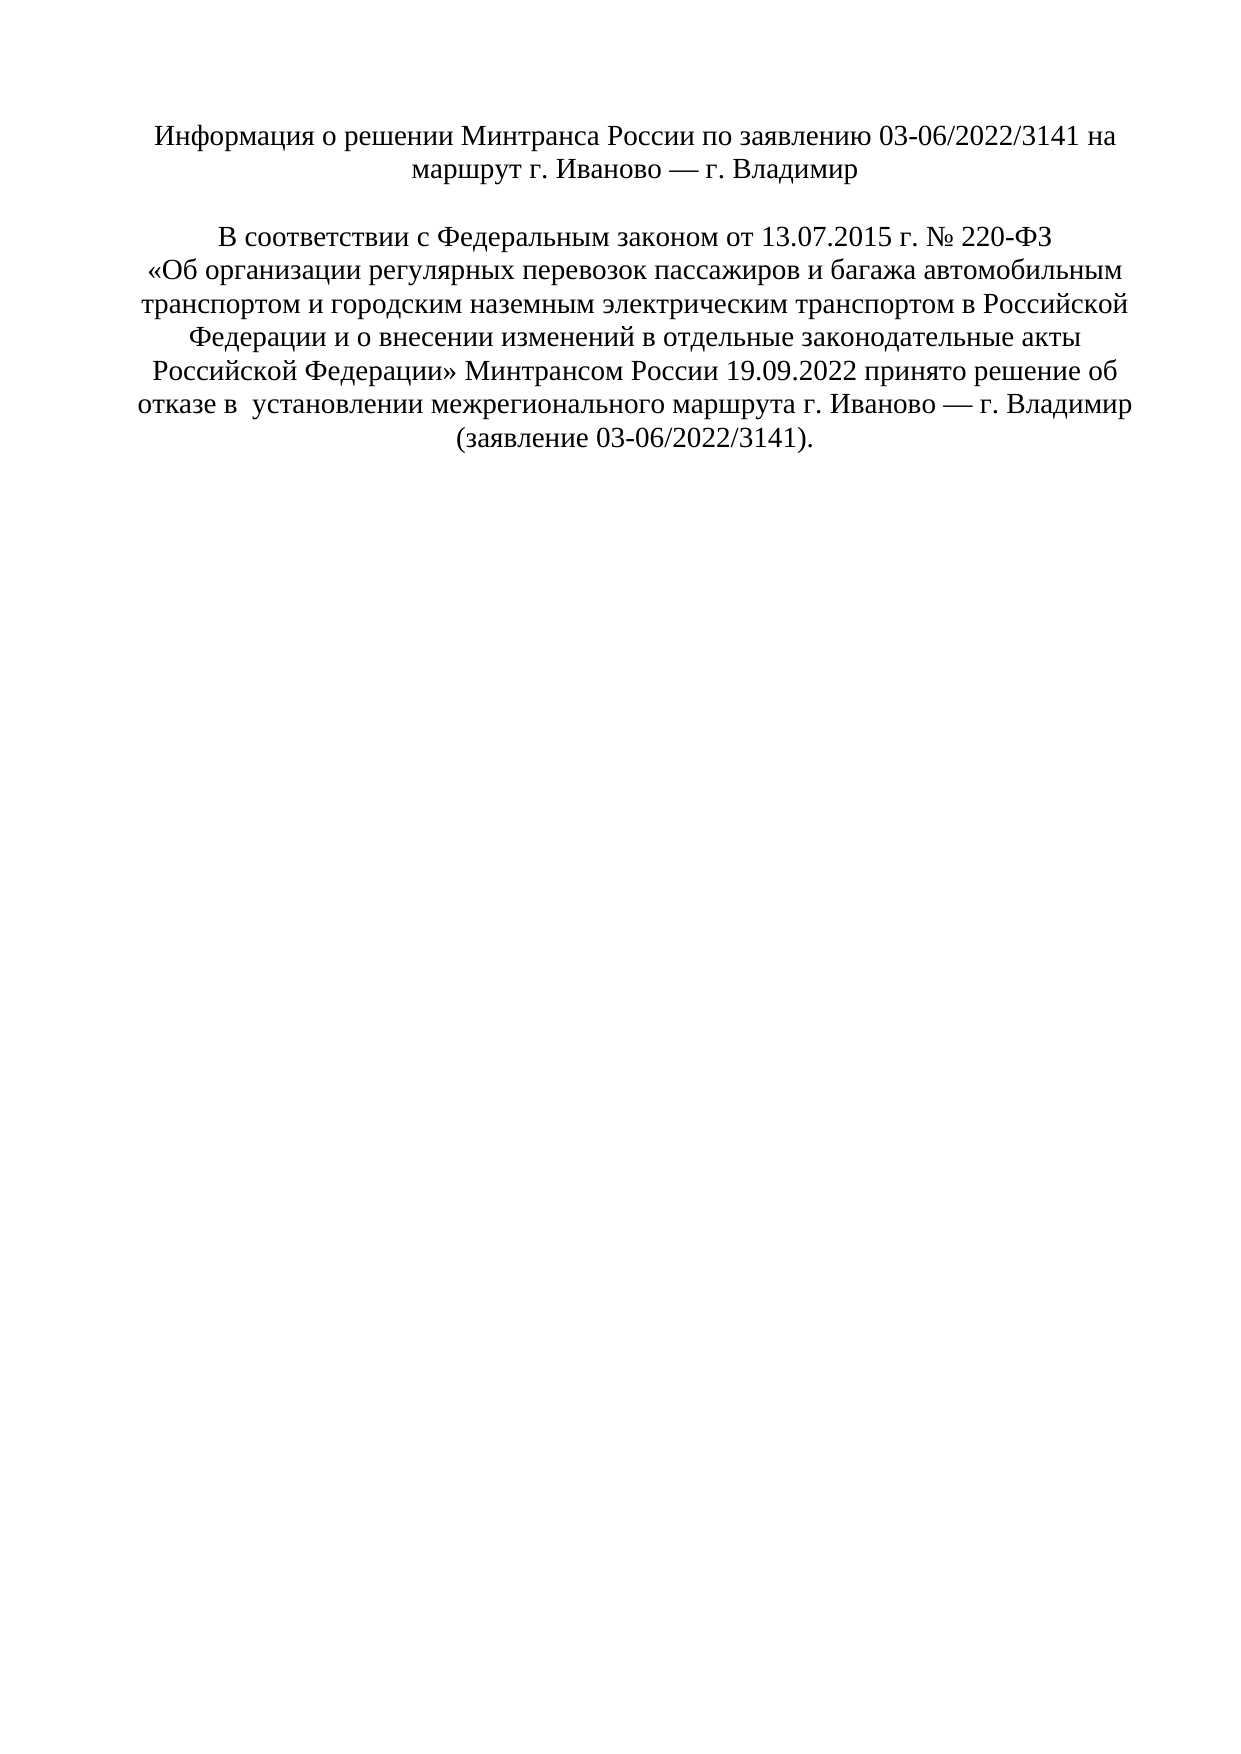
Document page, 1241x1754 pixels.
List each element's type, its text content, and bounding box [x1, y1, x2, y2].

text В соответствии с Федеральным законом от 13.07.2015 г. № 220-ФЗ «Об организации регулярных перевозок пассажиров и багажа автомобильным транспортом и городским наземным электрическим транспортом в Российской Федерации и о внесении изменений в отдельные законодательные акты Российской Федерации» Минтрансом России 19.09.2022 принято решение об отказе в установлении межрегионального маршрута г. Иваново — г. Владимир (заявление 03-06/2022/3141). [118, 219, 1152, 453]
text Информация о решении Минтранса России по заявлению 03-06/2022/3141 на маршрут г. Иваново — г. Владимир [118, 118, 1152, 185]
